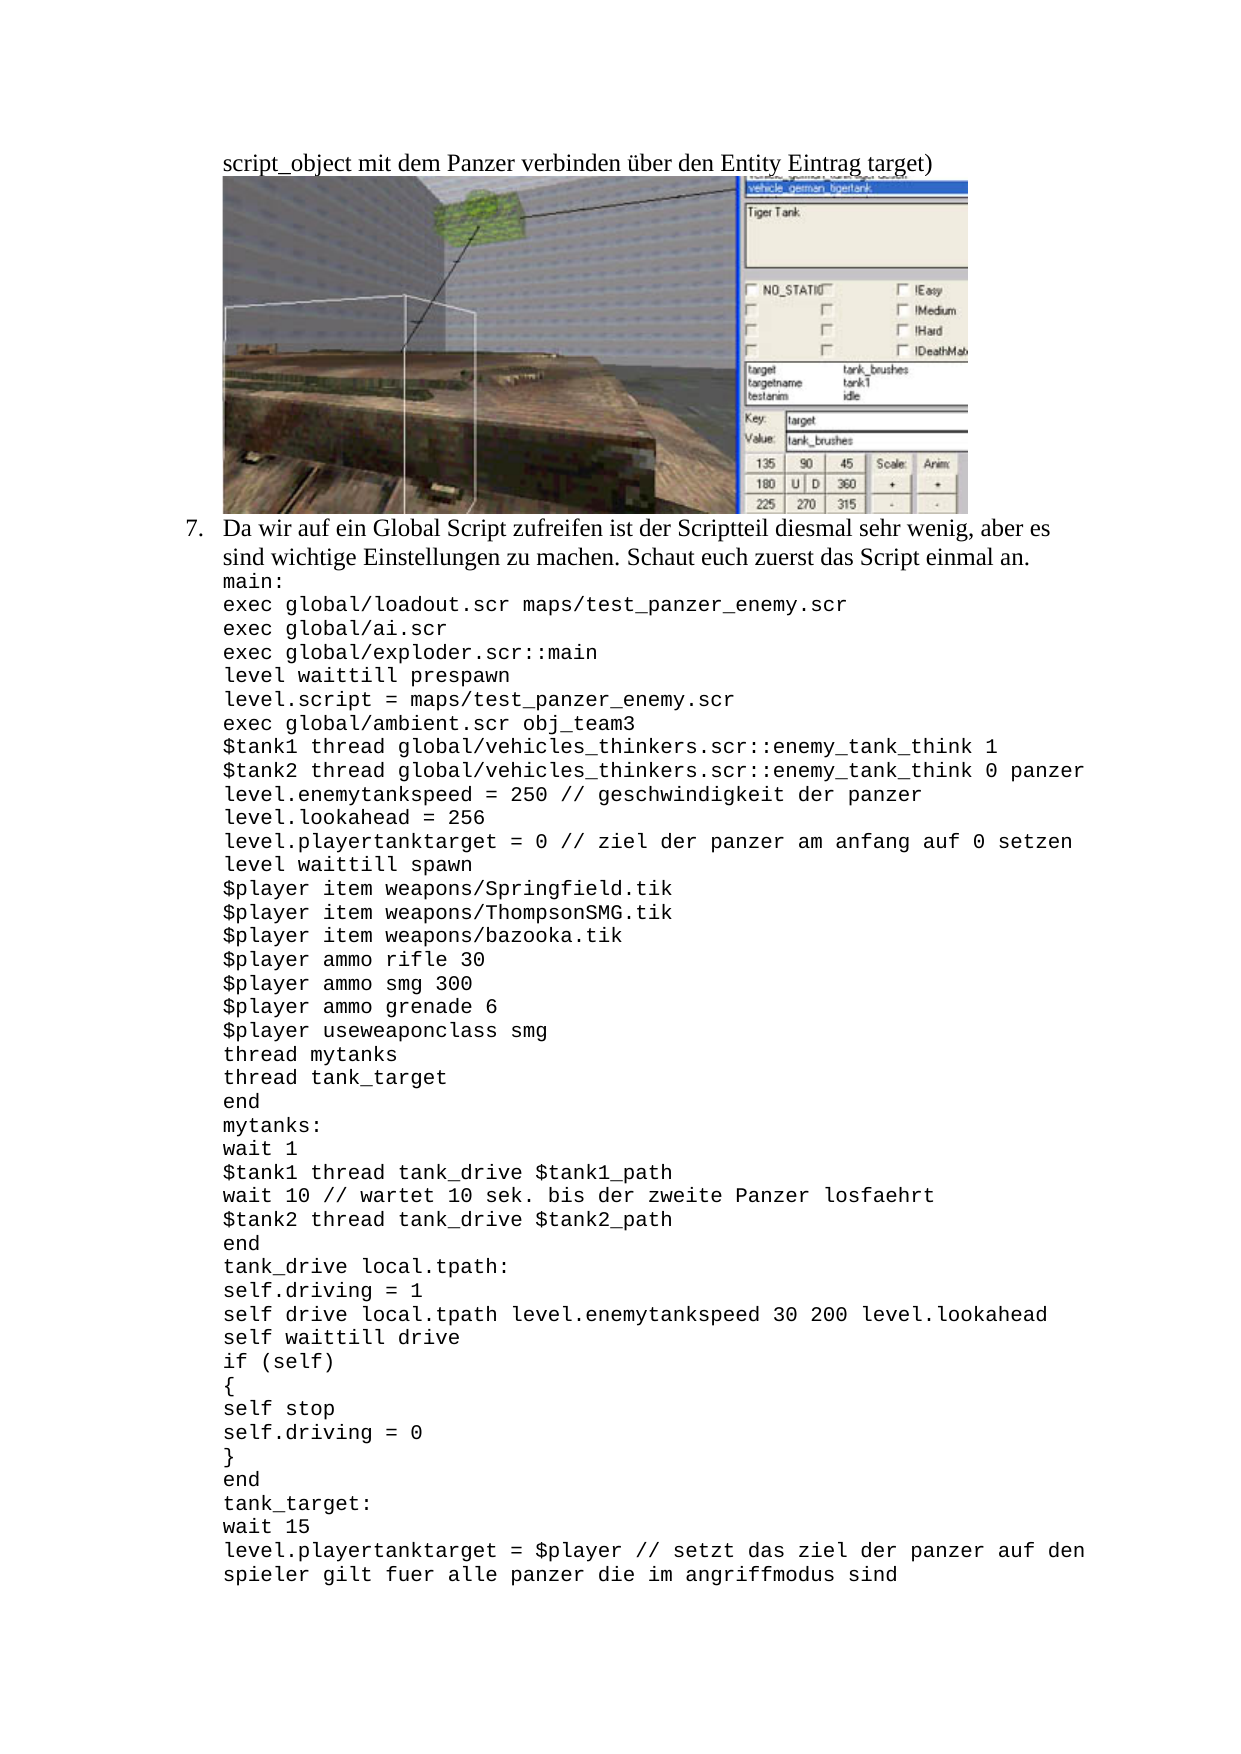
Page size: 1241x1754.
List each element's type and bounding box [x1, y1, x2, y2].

list [185, 148, 1093, 513]
list [185, 513, 1093, 1587]
picture [222, 176, 968, 514]
